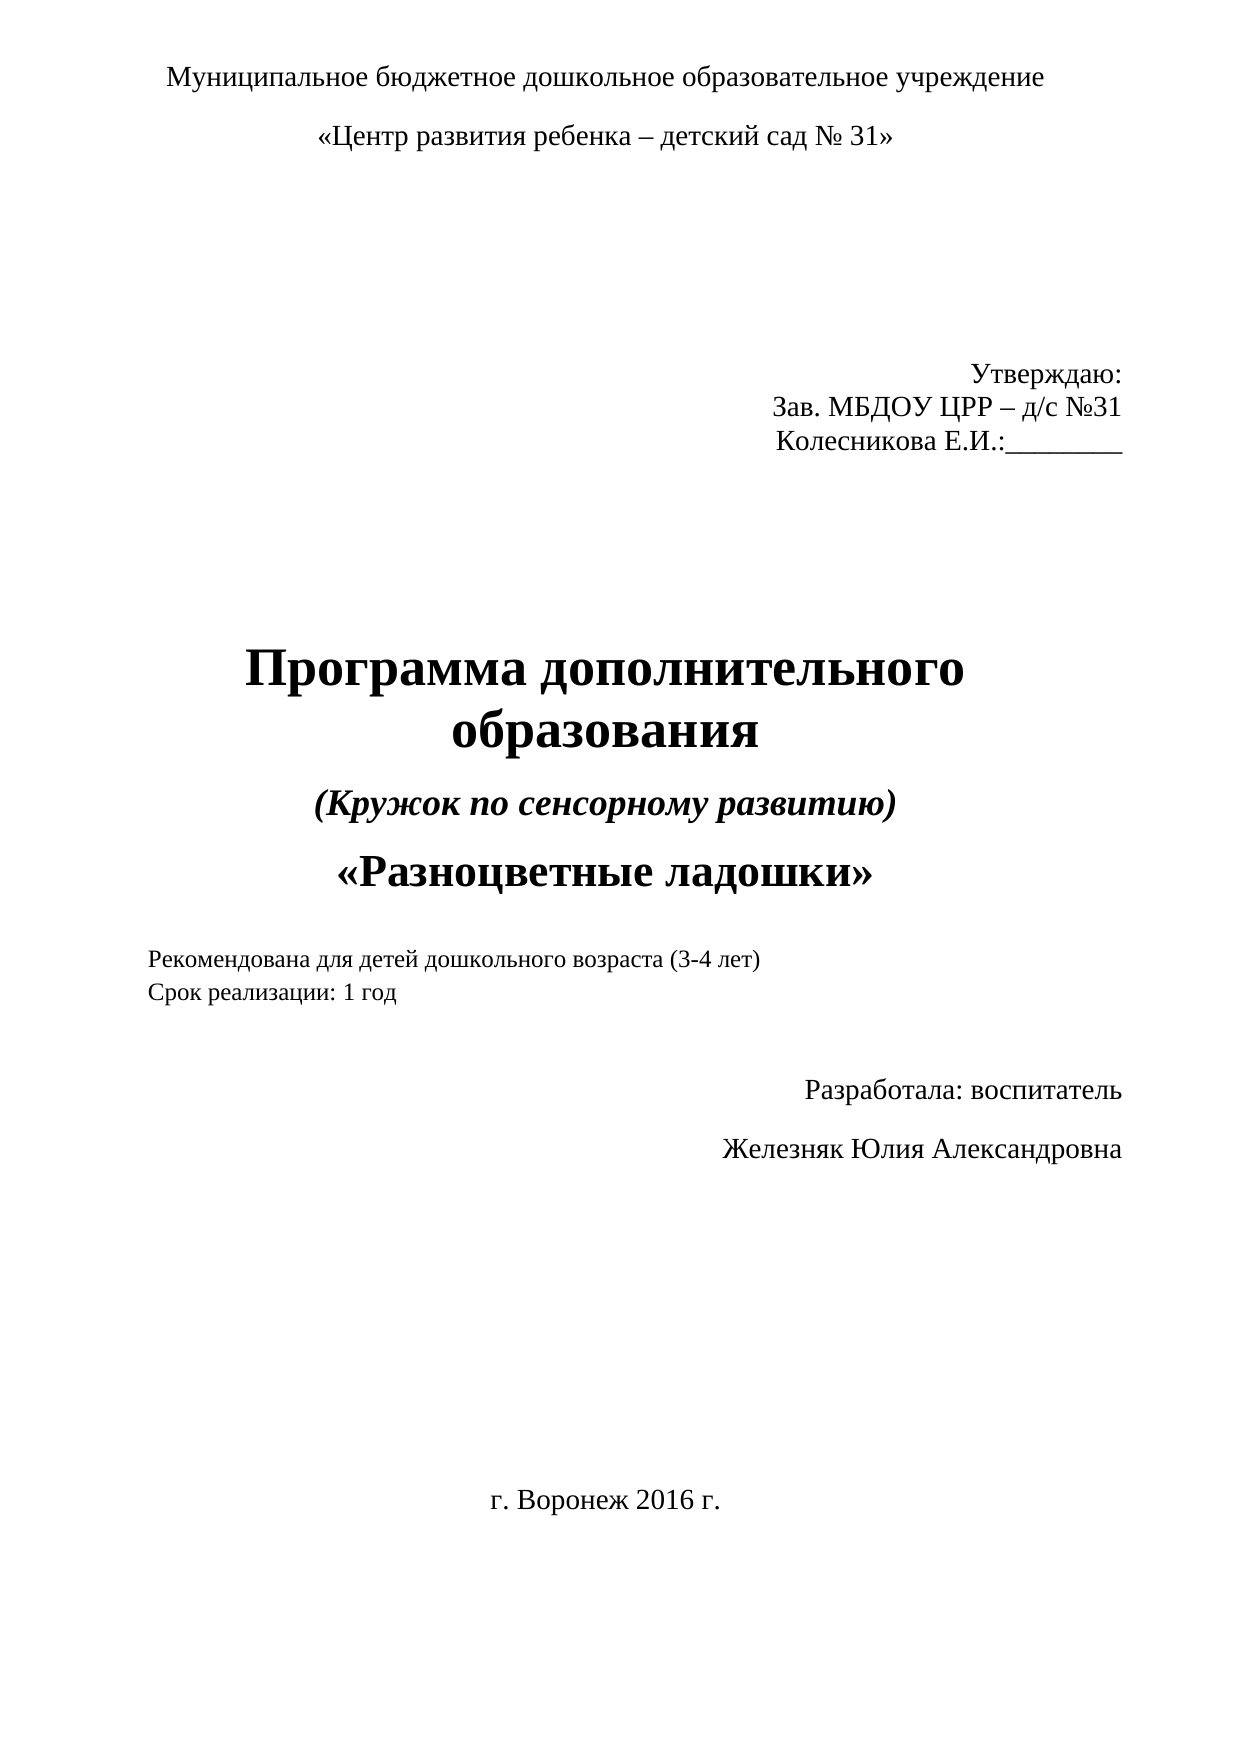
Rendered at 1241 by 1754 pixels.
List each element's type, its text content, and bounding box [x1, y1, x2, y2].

text Железняк Юлия Александровна [88, 1131, 1122, 1165]
text Утверждаю: [88, 356, 1122, 389]
text «Разноцветные ладошки» [88, 844, 1122, 897]
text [88, 1482, 1122, 1515]
text Рекомендована для детей дошкольного возраста (3-4 лет) [88, 944, 1122, 973]
text «Центр развития ребенка – детский сад № 31» [88, 118, 1122, 152]
text Муниципальное бюджетное дошкольное образовательное учреждение [88, 59, 1122, 93]
text Разработала: воспитатель [88, 1072, 1122, 1105]
text Зав. МБДОУ ЦРР – д/с №31 [88, 389, 1122, 423]
text Программа дополнительного образования [88, 635, 1122, 759]
text (Кружок по сенсорному развитию) [88, 780, 1122, 823]
text Срок реализации: 1 год [88, 977, 1122, 1006]
text Колесникова Е.И.:________ [88, 423, 1122, 457]
